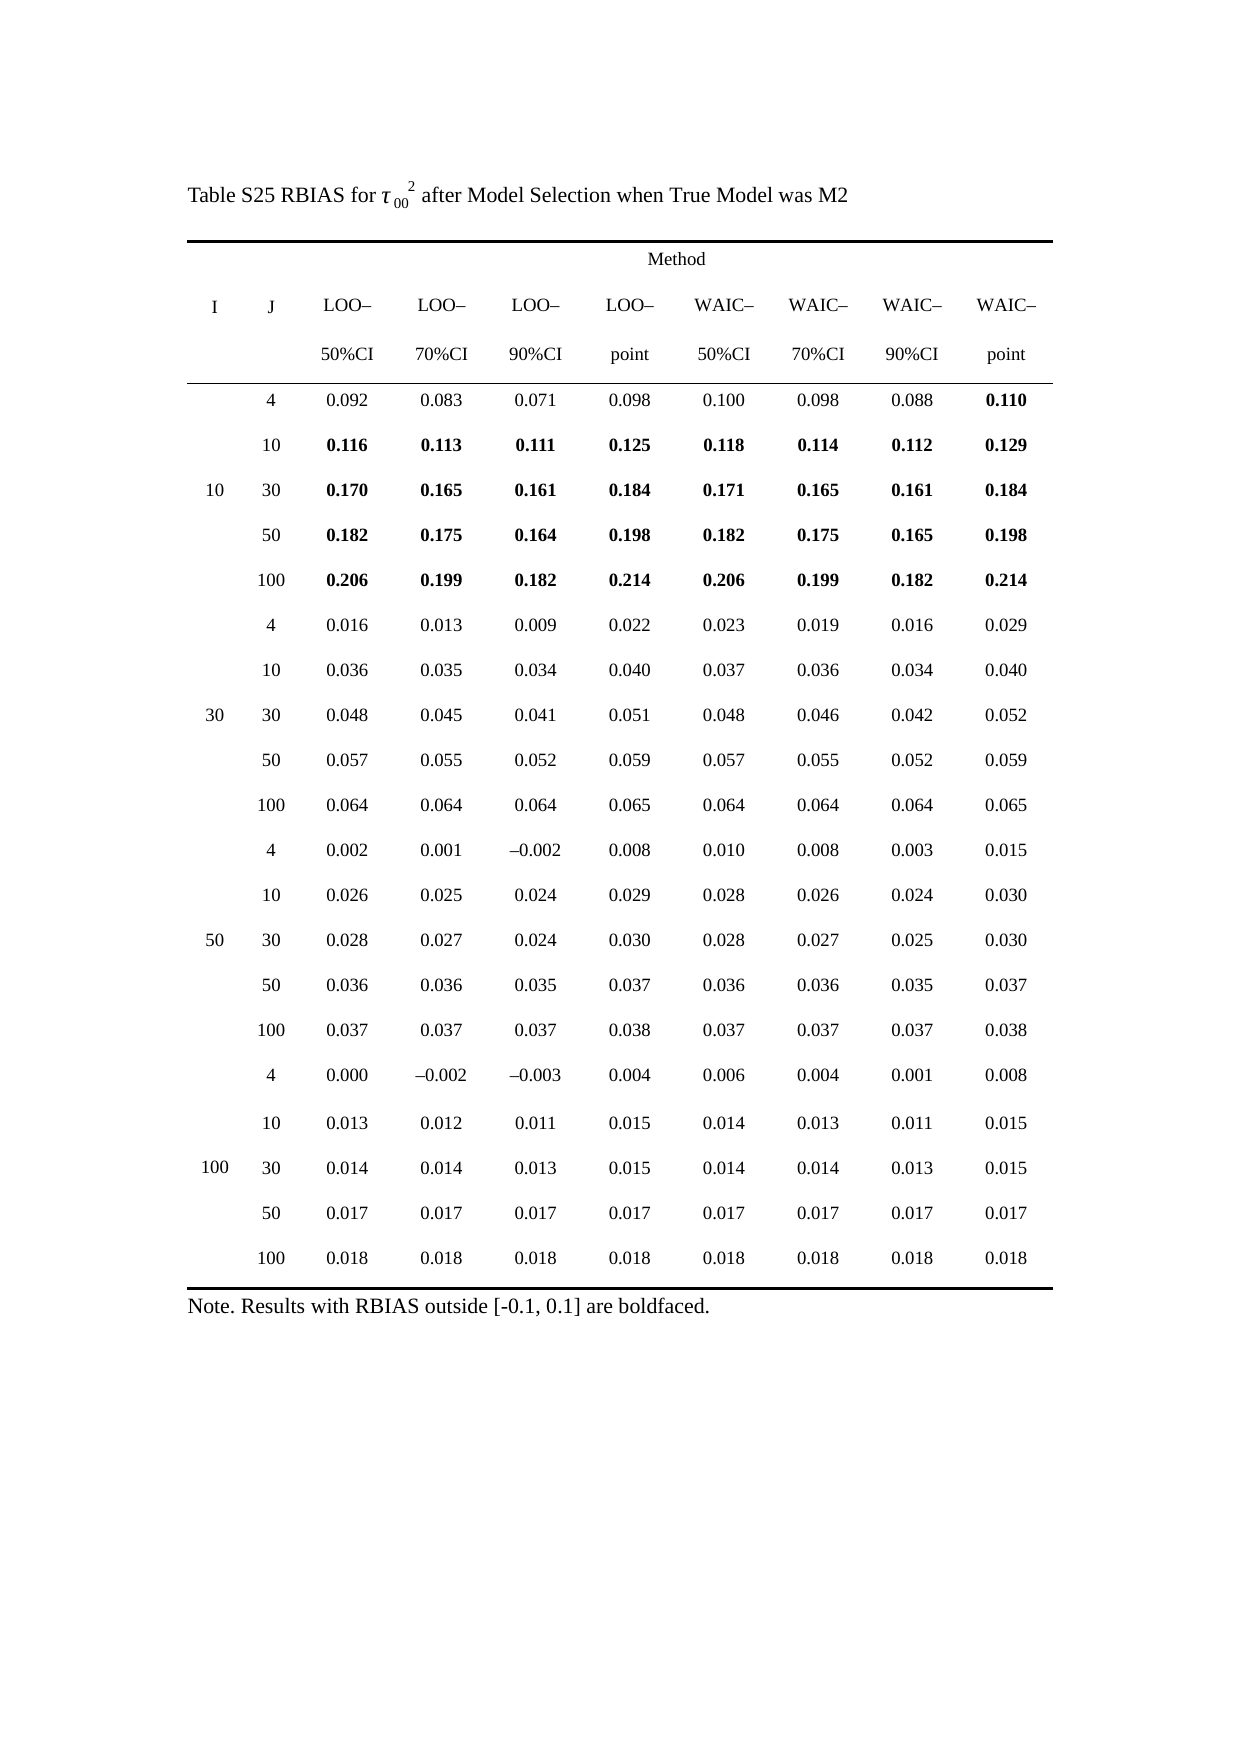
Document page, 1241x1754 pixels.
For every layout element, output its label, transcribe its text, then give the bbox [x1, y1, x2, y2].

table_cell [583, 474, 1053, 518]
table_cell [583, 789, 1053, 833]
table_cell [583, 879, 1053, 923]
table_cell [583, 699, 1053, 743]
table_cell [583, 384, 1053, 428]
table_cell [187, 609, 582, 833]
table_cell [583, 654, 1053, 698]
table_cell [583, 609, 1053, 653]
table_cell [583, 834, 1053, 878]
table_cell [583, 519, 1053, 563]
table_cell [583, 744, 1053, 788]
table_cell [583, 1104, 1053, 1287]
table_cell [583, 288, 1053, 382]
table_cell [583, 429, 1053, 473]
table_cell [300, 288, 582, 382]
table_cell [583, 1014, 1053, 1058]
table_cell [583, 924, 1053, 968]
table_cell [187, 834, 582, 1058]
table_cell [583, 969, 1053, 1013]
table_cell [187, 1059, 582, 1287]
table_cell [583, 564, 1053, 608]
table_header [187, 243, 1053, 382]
text Note. Results with RBIAS outside [-0.1, 0.1] are boldfaced. [187, 1290, 1053, 1322]
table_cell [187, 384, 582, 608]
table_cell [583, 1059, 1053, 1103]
text Table S25 RBIAS for after Model Selection when True Model was M2 [187, 162, 1053, 227]
